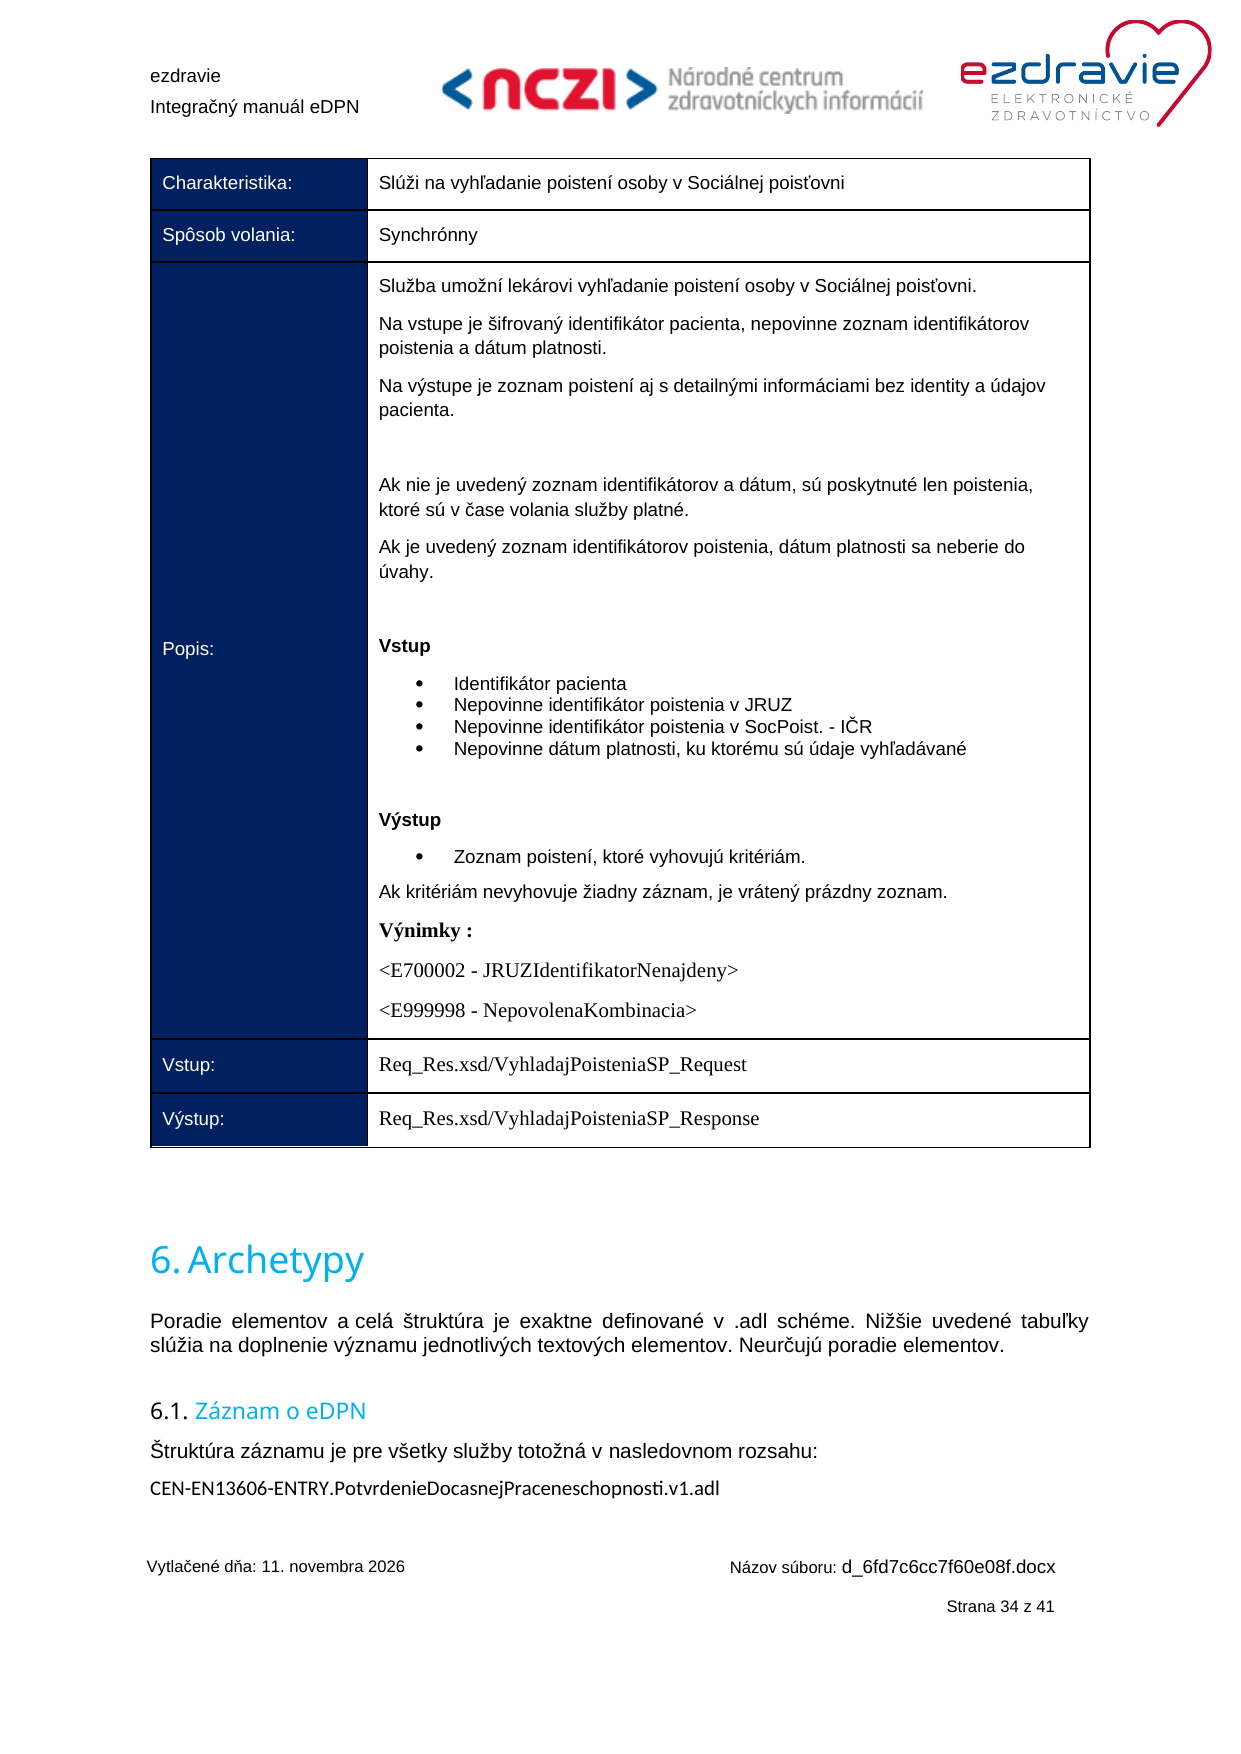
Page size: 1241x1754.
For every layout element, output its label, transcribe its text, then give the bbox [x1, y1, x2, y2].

table_cell Výstup: [152, 1094, 367, 1146]
table_cell Charakteristika: [152, 159, 367, 209]
table_cell Spôsob volania: [152, 211, 367, 261]
table_cell Vstup: [152, 1040, 367, 1092]
text Štruktúra záznamu je pre všetky služby totožná v nasledovnom rozsahu: [150, 1438, 1090, 1462]
table_cell Služba umožní lekárovi vyhľadanie poistení osoby v Sociálnej poisťovni. Na vstupe je šifrovaný identifikátor pacienta, nepovinne zoznam identifikátorov poistenia a dátum platnosti. Na výstupe je zoznam poistení aj s detailnými informáciami bez identity a údajov pacienta. Ak nie je uvedený zoznam identifikátorov a dátum, sú poskytnuté len poistenia, ktoré sú v čase volania služby platné. Ak je uvedený zoznam identifikátorov poistenia, dátum platnosti sa neberie do úvahy. Vstup Identifikátor pacienta Nepovinne identifikátor poistenia v JRUZ Nepovinne identifikátor poistenia v SocPoist. - IČR Nepovinne dátum platnosti, ku ktorému sú údaje vyhľadávané Výstup Zoznam poistení, ktoré vyhovujú kritériám. Ak kritériám nevyhovuje žiadny záznam, je vrátený prázdny zoznam. Výnimky : <E700002 - JRUZIdentifikatorNenajdeny> <E999998 - NepovolenaKombinacia> [368, 263, 1089, 1038]
text CEN-EN13606-ENTRY.PotvrdenieDocasnejPraceneschopnosti.v1.adl [150, 1475, 1090, 1500]
text Poradie elementov a celá štruktúra je exaktne definované v .adl schéme. Nižšie uvedené tabuľky slúžia na doplnenie významu jednotlivých textových elementov. Neurčujú poradie elementov. [150, 1309, 1090, 1357]
table_cell Popis: [152, 263, 367, 1038]
subtitle Archetypy [150, 1233, 1090, 1284]
table_cell Slúži na vyhľadanie poistení osoby v Sociálnej poisťovni [368, 159, 1089, 209]
picture [442, 67, 924, 114]
table_cell Synchrónny [368, 211, 1089, 261]
table_cell Req_Res.xsd/VyhladajPoisteniaSP_Request [368, 1040, 1089, 1092]
table_cell Req_Res.xsd/VyhladajPoisteniaSP_Response [368, 1094, 1089, 1146]
picture [961, 20, 1212, 127]
subtitle Záznam o eDPN [150, 1395, 1090, 1426]
